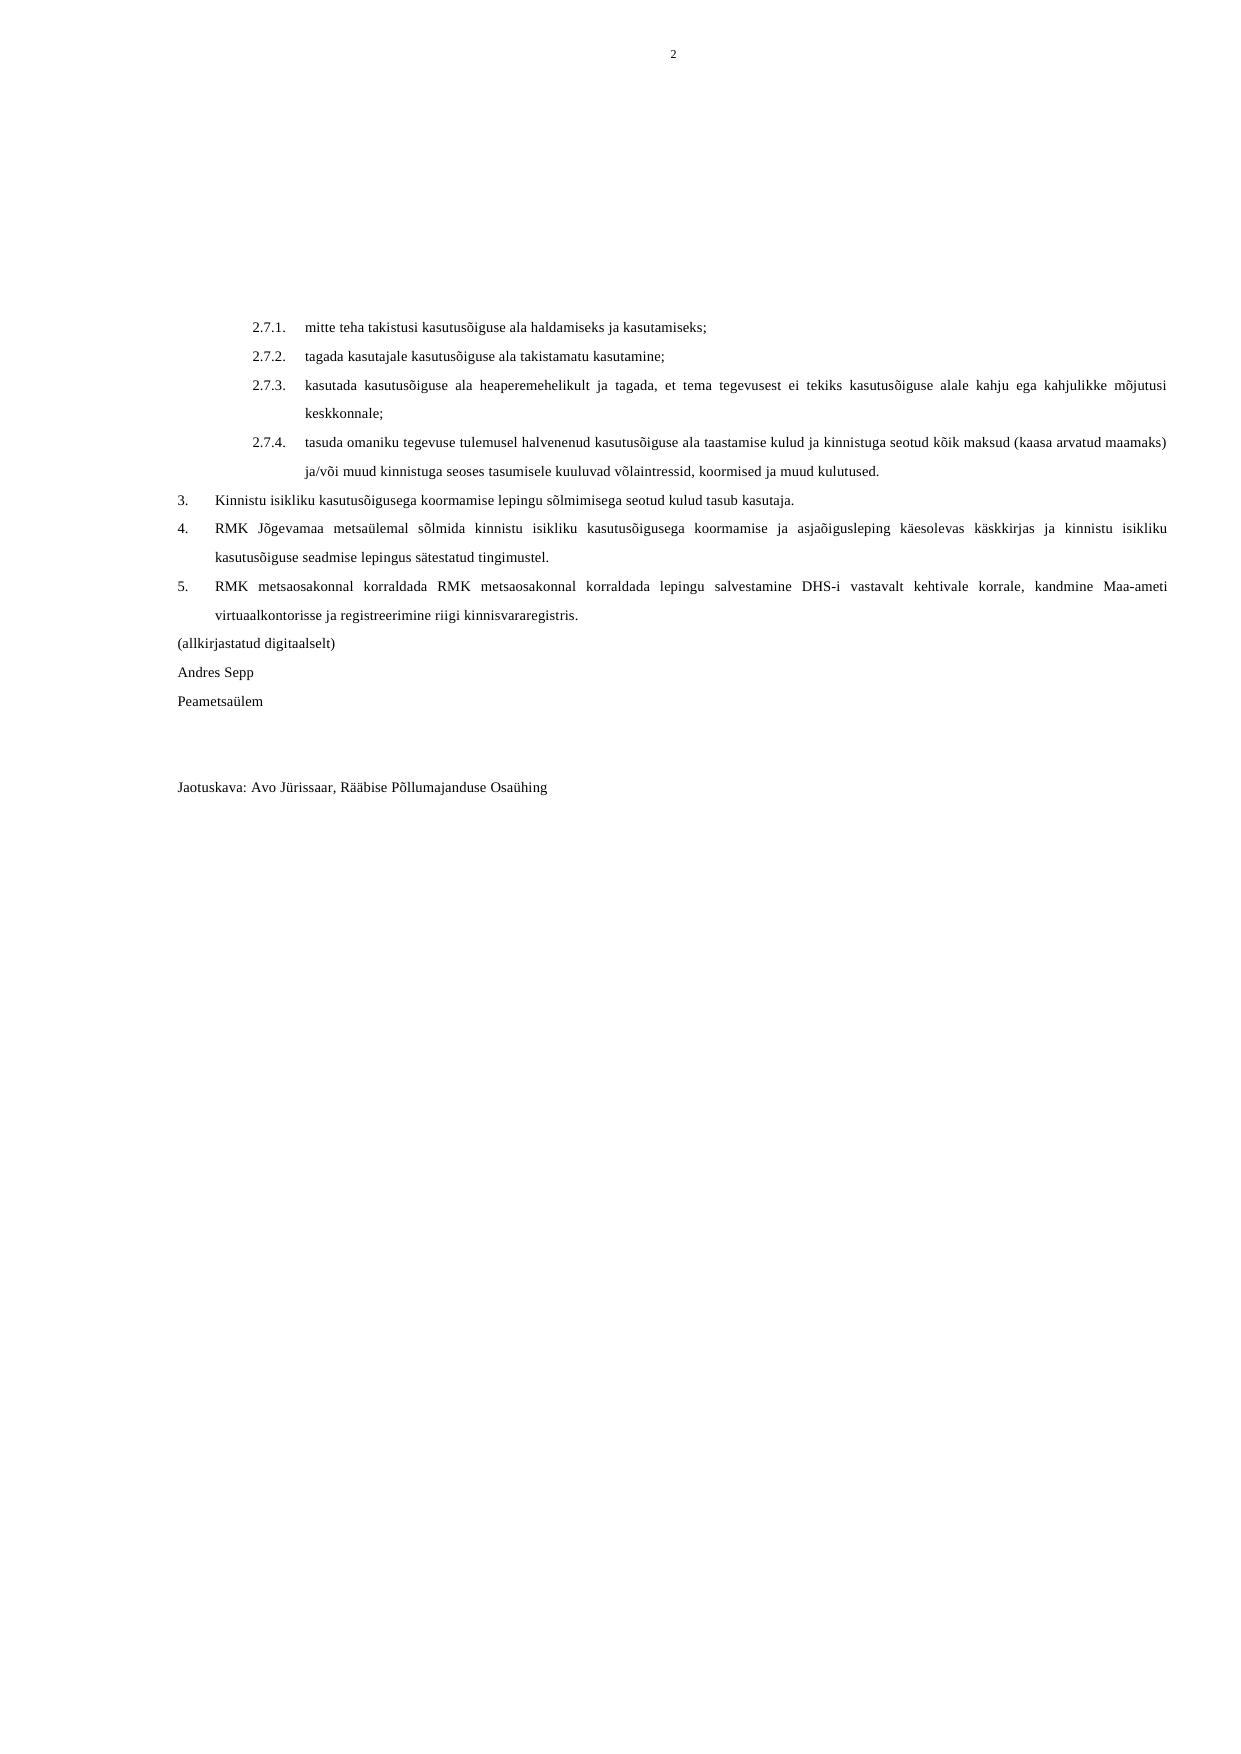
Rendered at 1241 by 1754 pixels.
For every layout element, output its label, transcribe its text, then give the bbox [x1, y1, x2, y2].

text (allkirjastatud digitaalselt) [177, 635, 1169, 664]
list RMK Jõgevamaa metsaülemal sõlmida kinnistu isikliku kasutusõigusega koormamise ja asjaõigusleping käesolevas käskkirjas ja kinnistu isikliku kasutusõiguse seadmise lepingus sätestatud tingimustel. [177, 520, 1169, 578]
list tasuda omaniku tegevuse tulemusel halvenenud kasutusõiguse ala taastamise kulud ja kinnistuga seotud kõik maksud (kaasa arvatud maamaks) ja/või muud kinnistuga seoses tasumisele kuuluvad võlaintressid, koormised ja muud kulutused. [252, 434, 1169, 491]
list mitte teha takistusi kasutusõiguse ala haldamiseks ja kasutamiseks; [252, 319, 1169, 348]
text Peametsaülem [177, 693, 1169, 721]
list kasutada kasutusõiguse ala heaperemehelikult ja tagada, et tema tegevusest ei tekiks kasutusõiguse alale kahju ega kahjulikke mõjutusi keskkonnale; [252, 376, 1169, 434]
list RMK metsaosakonnal korraldada RMK metsaosakonnal korraldada lepingu salvestamine DHS-i vastavalt kehtivale korrale, kandmine Maa-ameti virtuaalkontorisse ja registreerimine riigi kinnisvararegistris. [177, 578, 1169, 635]
text Jaotuskava: Avo Jürissaar, Rääbise Põllumajanduse Osaühing [177, 779, 1169, 808]
text Andres Sepp [177, 664, 1169, 693]
list Kinnistu isikliku kasutusõigusega koormamise lepingu sõlmimisega seotud kulud tasub kasutaja. [177, 491, 1169, 520]
list tagada kasutajale kasutusõiguse ala takistamatu kasutamine; [252, 348, 1169, 376]
